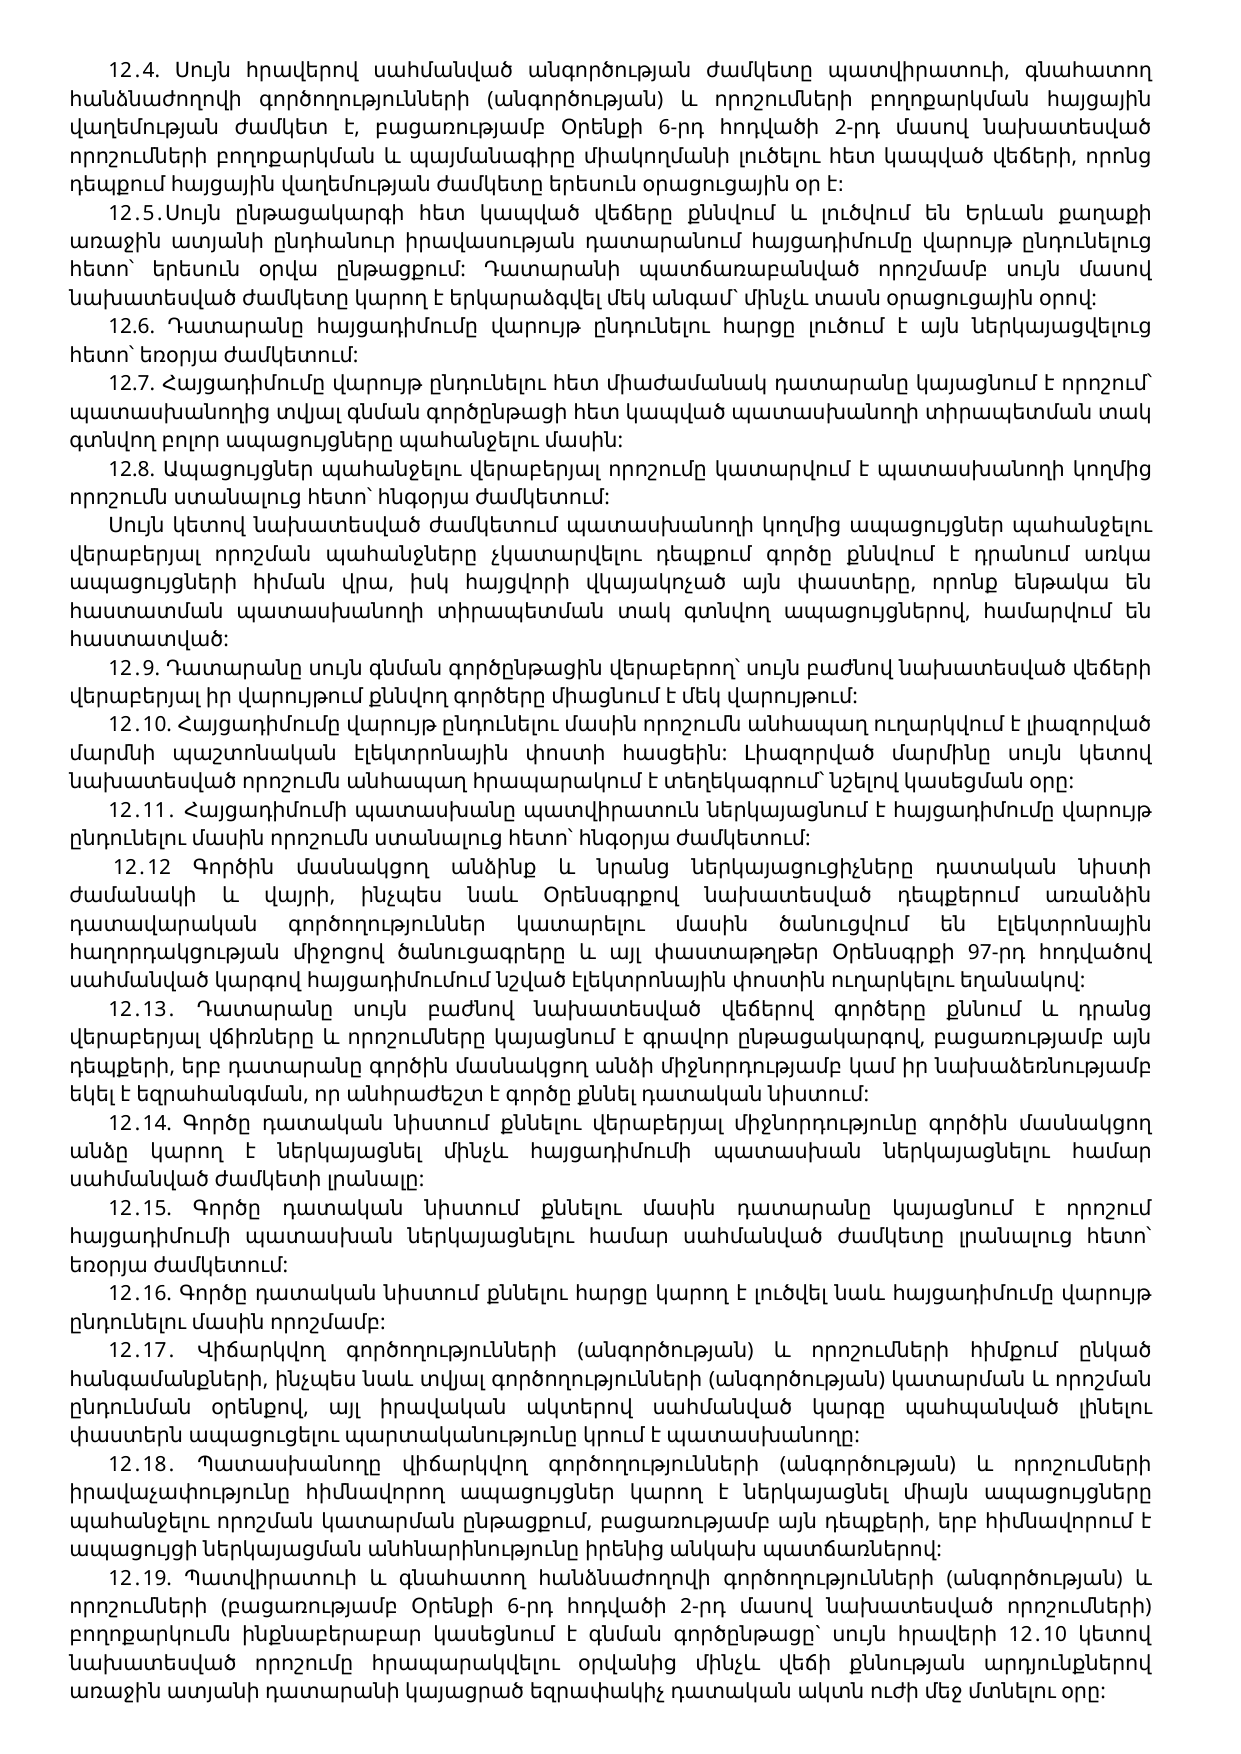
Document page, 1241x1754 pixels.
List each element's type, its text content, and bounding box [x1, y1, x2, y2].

text 12․16. Գործը դատական նիստում քննելու հարցը կարող է լուծվել նաև հայցադիմումը վարույթ ընդունելու մասին որոշմամբ: [69, 1278, 1152, 1335]
text 12.6. Դատարանը հայցադիմումը վարույթ ընդունելու հարցը լուծում է այն ներկայացվելուց հետո՝ եռօրյա ժամկետում: [69, 311, 1152, 368]
text 12․9. Դատարանը սույն գնման գործընթացին վերաբերող՝ սույն բաժնով նախատեսված վեճերի վերաբերյալ իր վարույթում քննվող գործերը միացնում է մեկ վարույթում: [69, 653, 1152, 709]
text 12․5․Սույն ընթացակարգի հետ կապված վեճերը քննվում և լուծվում են Երևան քաղաքի առաջին ատյանի ընդհանուր իրավասության դատարանում հայցադիմումը վարույթ ընդունելուց հետո՝ երեսուն օրվա ընթացքում: Դատարանի պատճառաբանված որոշմամբ սույն մասով նախատեսված ժամկետը կարող է երկարաձգվել մեկ անգամ` մինչև տասն օրացուցային օրով: [69, 198, 1152, 311]
text 12․19. Պատվիրատուի և գնահատող հանձնաժողովի գործողությունների (անգործության) և որոշումների (բացառությամբ Օրենքի 6-րդ հոդվածի 2-րդ մասով նախատեսված որոշումների) բողոքարկումն ինքնաբերաբար կասեցնում է գնման գործընթացը` սույն հրավերի 12․10 կետով նախատեսված որոշումը հրապարակվելու օրվանից մինչև վեճի քննության արդյունքներով առաջին ատյանի դատարանի կայացրած եզրափակիչ դատական ակտն ուժի մեջ մտնելու օրը: [69, 1563, 1152, 1705]
text 12․4. Սույն հրավերով սահմանված անգործության ժամկետը պատվիրատուի, գնահատող հանձնաժողովի գործողությունների (անգործության) և որոշումների բողոքարկման հայցային վաղեմության ժամկետ է, բացառությամբ Օրենքի 6-րդ հոդվածի 2-րդ մասով նախատեսված որոշումների բողոքարկման և պայմանագիրը միակողմանի լուծելու հետ կապված վեճերի, որոնց դեպքում հայցային վաղեմության ժամկետը երեսուն օրացուցային օր է: [69, 56, 1152, 198]
text 12․10. Հայցադիմումը վարույթ ընդունելու մասին որոշումն անհապաղ ուղարկվում է լիազորված մարմնի պաշտոնական էլեկտրոնային փոստի հասցեին: Լիազորված մարմինը սույն կետով նախատեսված որոշումն անհապաղ հրապարակում է տեղեկագրում՝ նշելով կասեցման օրը: [69, 709, 1152, 795]
text 12.7. Հայցադիմումը վարույթ ընդունելու հետ միաժամանակ դատարանը կայացնում է որոշում՝ պատասխանողից տվյալ գնման գործընթացի հետ կապված պատասխանողի տիրապետման տակ գտնվող բոլոր ապացույցները պահանջելու մասին: [69, 368, 1152, 454]
text 12․15. Գործը դատական նիստում քննելու մասին դատարանը կայացնում է որոշում հայցադիմումի պատասխան ներկայացնելու համար սահմանված ժամկետը լրանալուց հետո՝ եռօրյա ժամկետում: [69, 1193, 1152, 1278]
text 12․13․ Դատարանը սույն բաժնով նախատեսված վեճերով գործերը քննում և դրանց վերաբերյալ վճիռները և որոշումները կայացնում է գրավոր ընթացակարգով, բացառությամբ այն դեպքերի, երբ դատարանը գործին մասնակցող անձի միջնորդությամբ կամ իր նախաձեռնությամբ եկել է եզրահանգման, որ անհրաժեշտ է գործը քննել դատական նիստում: [69, 994, 1152, 1108]
text 12․11․ Հայցադիմումի պատասխանը պատվիրատուն ներկայացնում է հայցադիմումը վարույթ ընդունելու մասին որոշումն ստանալուց հետո՝ հնգօրյա ժամկետում: [69, 795, 1152, 852]
text Սույն կետով նախատեսված ժամկետում պատասխանողի կողմից ապացույցներ պահանջելու վերաբերյալ որոշման պահանջները չկատարվելու դեպքում գործը քննվում է դրանում առկա ապացույցների հիման վրա, իսկ հայցվորի վկայակոչած այն փաստերը, որոնք ենթակա են հաստատման պատասխանողի տիրապետման տակ գտնվող ապացույցներով, համարվում են հաստատված: [69, 511, 1152, 653]
text 12․17․ Վիճարկվող գործողությունների (անգործության) և որոշումների հիմքում ընկած հանգամանքների, ինչպես նաև տվյալ գործողությունների (անգործության) կատարման և որոշման ընդունման օրենքով, այլ իրավական ակտերով սահմանված կարգը պահպանված լինելու փաստերն ապացուցելու պարտականությունը կրում է պատասխանողը: [69, 1335, 1152, 1449]
text 12․18․ Պատասխանողը վիճարկվող գործողությունների (անգործության) և որոշումների իրավաչափությունը հիմնավորող ապացույցներ կարող է ներկայացնել միայն ապացույցները պահանջելու որոշման կատարման ընթացքում, բացառությամբ այն դեպքերի, երբ հիմնավորում է ապացույցի ներկայացման անհնարինությունը իրենից անկախ պատճառներով: [69, 1449, 1152, 1563]
text 12․12 Գործին մասնակցող անձինք և նրանց ներկայացուցիչները դատական նիստի ժամանակի և վայրի, ինչպես նաև Օրենսգրքով նախատեսված դեպքերում առանձին դատավարական գործողություններ կատարելու մասին ծանուցվում են էլեկտրոնային հաղորդակցության միջոցով ծանուցագրերը և այլ փաստաթղթեր Օրենսգրքի 97-րդ հոդվածով սահմանված կարգով հայցադիմումում նշված էլեկտրոնային փոստին ուղարկելու եղանակով: [69, 852, 1152, 994]
text 12.8. Ապացույցներ պահանջելու վերաբերյալ որոշումը կատարվում է պատասխանողի կողմից որոշումն ստանալուց հետո՝ հնգօրյա ժամկետում: [69, 454, 1152, 511]
text 12․14. Գործը դատական նիստում քննելու վերաբերյալ միջնորդությունը գործին մասնակցող անձը կարող է ներկայացնել մինչև հայցադիմումի պատասխան ներկայացնելու համար սահմանված ժամկետի լրանալը: [69, 1108, 1152, 1193]
